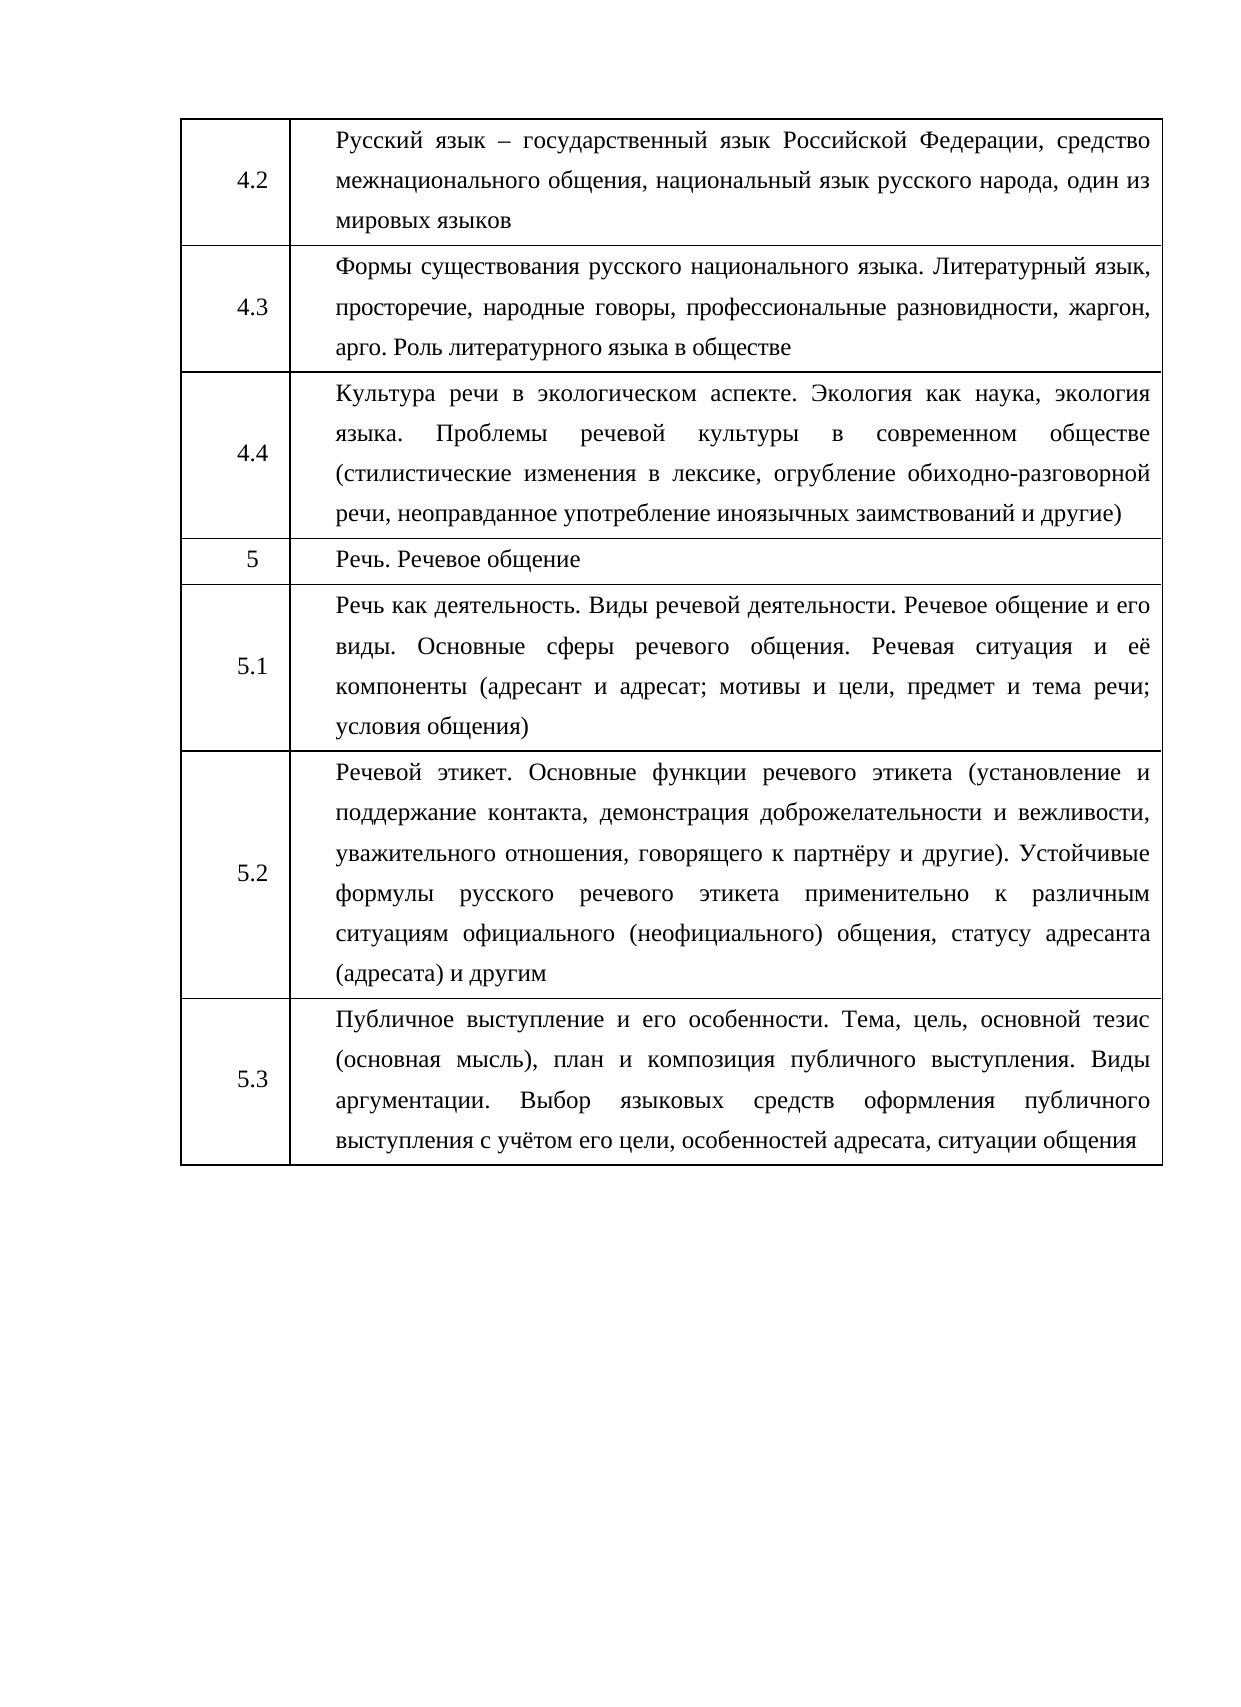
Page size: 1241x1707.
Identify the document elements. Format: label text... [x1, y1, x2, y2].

table_cell Публичное выступление и его особенности. Тема, цель, основной тезис (основная мысль), план и композиция публичного выступления. Виды аргументации. Выбор языковых средств оформления публичного выступления с учётом его цели, особенностей адресата, ситуации общения [291, 998, 1162, 1164]
table_cell 4.3 [182, 246, 289, 371]
table_cell Русский язык – государственный язык Российской Федерации, средство межнационального общения, национальный язык русского народа, один из мировых языков [291, 120, 1162, 244]
table_cell 5.1 [182, 585, 289, 750]
table_cell 4.2 [182, 120, 289, 244]
table_cell 5.3 [182, 999, 289, 1164]
table_cell 5 [182, 539, 289, 584]
table_cell Формы существования русского национального языка. Литературный язык, просторечие, народные говоры, профессиональные разновидности, жаргон, арго. Роль литературного языка в обществе [291, 245, 1162, 371]
table_cell 5.2 [182, 752, 289, 997]
table_cell Речь. Речевое общение [291, 538, 1162, 584]
table_cell Культура речи в экологическом аспекте. Экология как наука, экология языка. Проблемы речевой культуры в современном обществе (стилистические изменения в лексике, огрубление обиходно-разговорной речи, неоправданное употребление иноязычных заимствований и другие) [291, 371, 1162, 538]
table_cell Речевой этикет. Основные функции речевого этикета (установление и поддержание контакта, демонстрация доброжелательности и вежливости, уважительного отношения, говорящего к партнёру и другие). Устойчивые формулы русского речевого этикета применительно к различным ситуациям официального (неофициального) общения, статусу адресанта (адресата) и другим [291, 750, 1162, 997]
table_cell Речь как деятельность. Виды речевой деятельности. Речевое общение и его виды. Основные сферы речевого общения. Речевая ситуация и её компоненты (адресант и адресат; мотивы и цели, предмет и тема речи; условия общения) [291, 584, 1162, 750]
table_cell 4.4 [182, 373, 289, 538]
